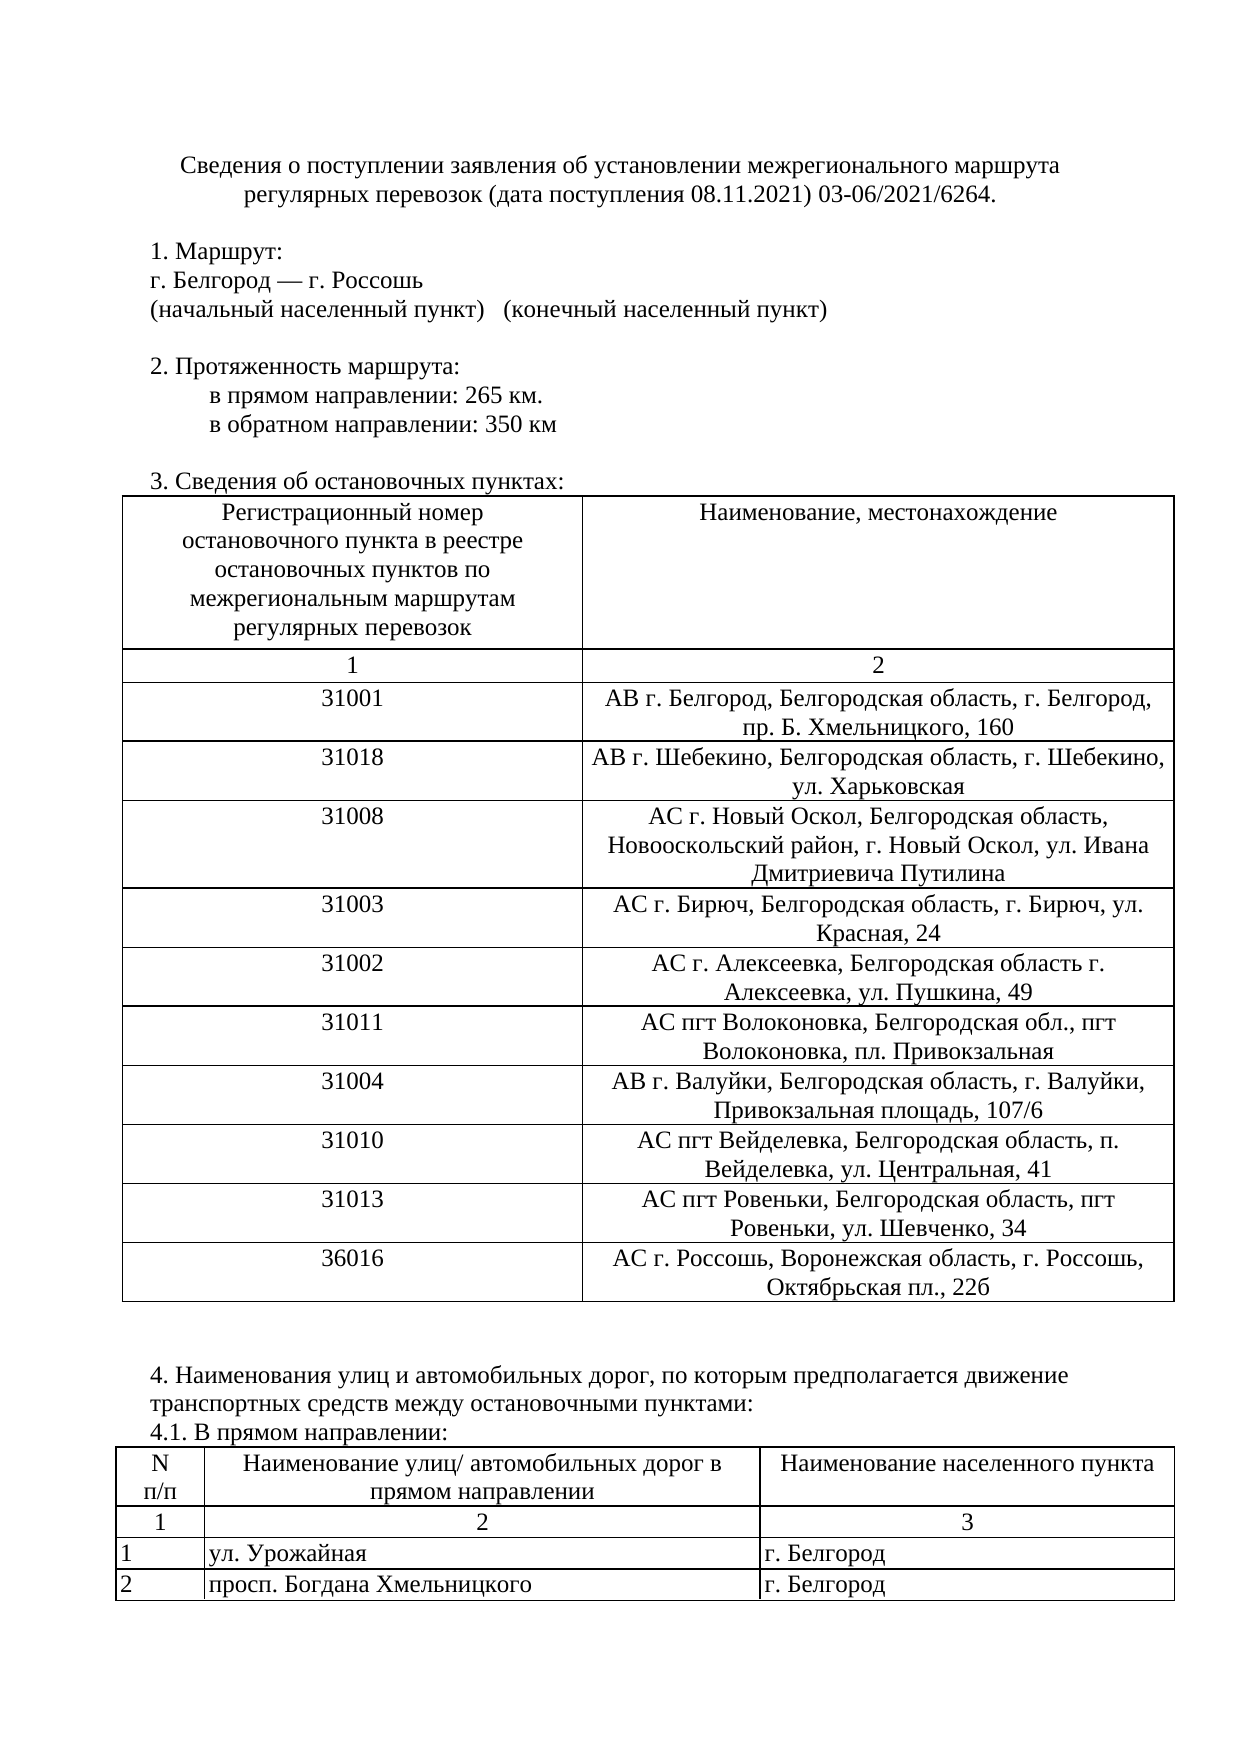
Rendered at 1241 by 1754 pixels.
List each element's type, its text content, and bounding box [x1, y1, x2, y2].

table_cell АС пгт Волоконовка, Белгородская обл., пгт Волоконовка, пл. Привокзальная [583, 1007, 1173, 1064]
table_cell АС г. Новый Оскол, Белгородская область, Новооскольский район, г. Новый Оскол, ул. Ивана Дмитриевича Путилина [583, 801, 1173, 887]
table_cell 31018 [123, 742, 582, 799]
text 4. Наименования улиц и автомобильных дорог, по которым предполагается движение транспортных средств между остановочными пунктами: [150, 1360, 1090, 1417]
table_cell 31003 [123, 889, 582, 946]
table_cell 31008 [123, 801, 582, 887]
text в обратном направлении: 350 км [150, 409, 1090, 437]
table_cell 31010 [123, 1125, 582, 1183]
table_header N п/п [117, 1448, 204, 1505]
table_cell 36016 [123, 1243, 582, 1301]
text 3. Сведения об остановочных пунктах: [150, 466, 1090, 495]
table_cell 2 [117, 1570, 204, 1599]
table_cell 2 [583, 650, 1173, 681]
text в прямом направлении: 265 км. [150, 380, 1090, 409]
table_cell 1 [123, 650, 582, 681]
table_header Наименование улиц/ автомобильных дорог в прямом направлении [205, 1448, 759, 1505]
table_cell г. Белгород [761, 1538, 1174, 1568]
table_header Наименование населенного пункта [761, 1448, 1174, 1505]
table_cell АВ г. Шебекино, Белгородская область, г. Шебекино, ул. Харьковская [583, 742, 1173, 799]
table_cell 1 [117, 1538, 204, 1568]
table_header Наименование, местонахождение [583, 497, 1173, 648]
table_cell г. Белгород [761, 1570, 1174, 1599]
table_cell АВ г. Валуйки, Белгородская область, г. Валуйки, Привокзальная площадь, 107/6 [583, 1066, 1173, 1123]
table_cell 31011 [123, 1007, 582, 1064]
table_cell АС пгт Ровеньки, Белгородская область, пгт Ровеньки, ул. Шевченко, 34 [583, 1184, 1173, 1242]
table_cell 1 [117, 1507, 204, 1537]
table_cell АС пгт Вейделевка, Белгородская область, п. Вейделевка, ул. Центральная, 41 [583, 1125, 1173, 1183]
table_cell 31002 [123, 948, 582, 1005]
text (начальный населенный пункт) (конечный населенный пункт) [150, 294, 1090, 322]
text 4.1. В прямом направлении: [150, 1417, 1090, 1446]
table_cell 31013 [123, 1184, 582, 1242]
table_cell 31004 [123, 1066, 582, 1123]
text г. Белгород — г. Россошь [150, 265, 1090, 294]
table_cell ул. Урожайная [205, 1538, 759, 1568]
table_cell АВ г. Белгород, Белгородская область, г. Белгород, пр. Б. Хмельницкого, 160 [583, 683, 1173, 740]
table_cell АС г. Бирюч, Белгородская область, г. Бирюч, ул. Красная, 24 [583, 889, 1173, 946]
text Сведения о поступлении заявления об установлении межрегионального маршрута регулярных перевозок (дата поступления 08.11.2021) 03-06/2021/6264. [150, 150, 1090, 207]
text 2. Протяженность маршрута: [150, 351, 1090, 380]
table_header Регистрационный номер остановочного пункта в реестре остановочных пунктов по межрегиональным маршрутам регулярных перевозок [123, 497, 582, 648]
table_cell АС г. Алексеевка, Белгородская область г. Алексеевка, ул. Пушкина, 49 [583, 948, 1173, 1005]
table_cell 2 [205, 1507, 759, 1537]
table_cell 31001 [123, 683, 582, 740]
table_cell просп. Богдана Хмельницкого [205, 1570, 759, 1599]
table_cell АС г. Россошь, Воронежская область, г. Россошь, Октябрьская пл., 22б [583, 1243, 1173, 1301]
text 1. Маршрут: [150, 236, 1090, 265]
table_cell 3 [761, 1507, 1174, 1537]
